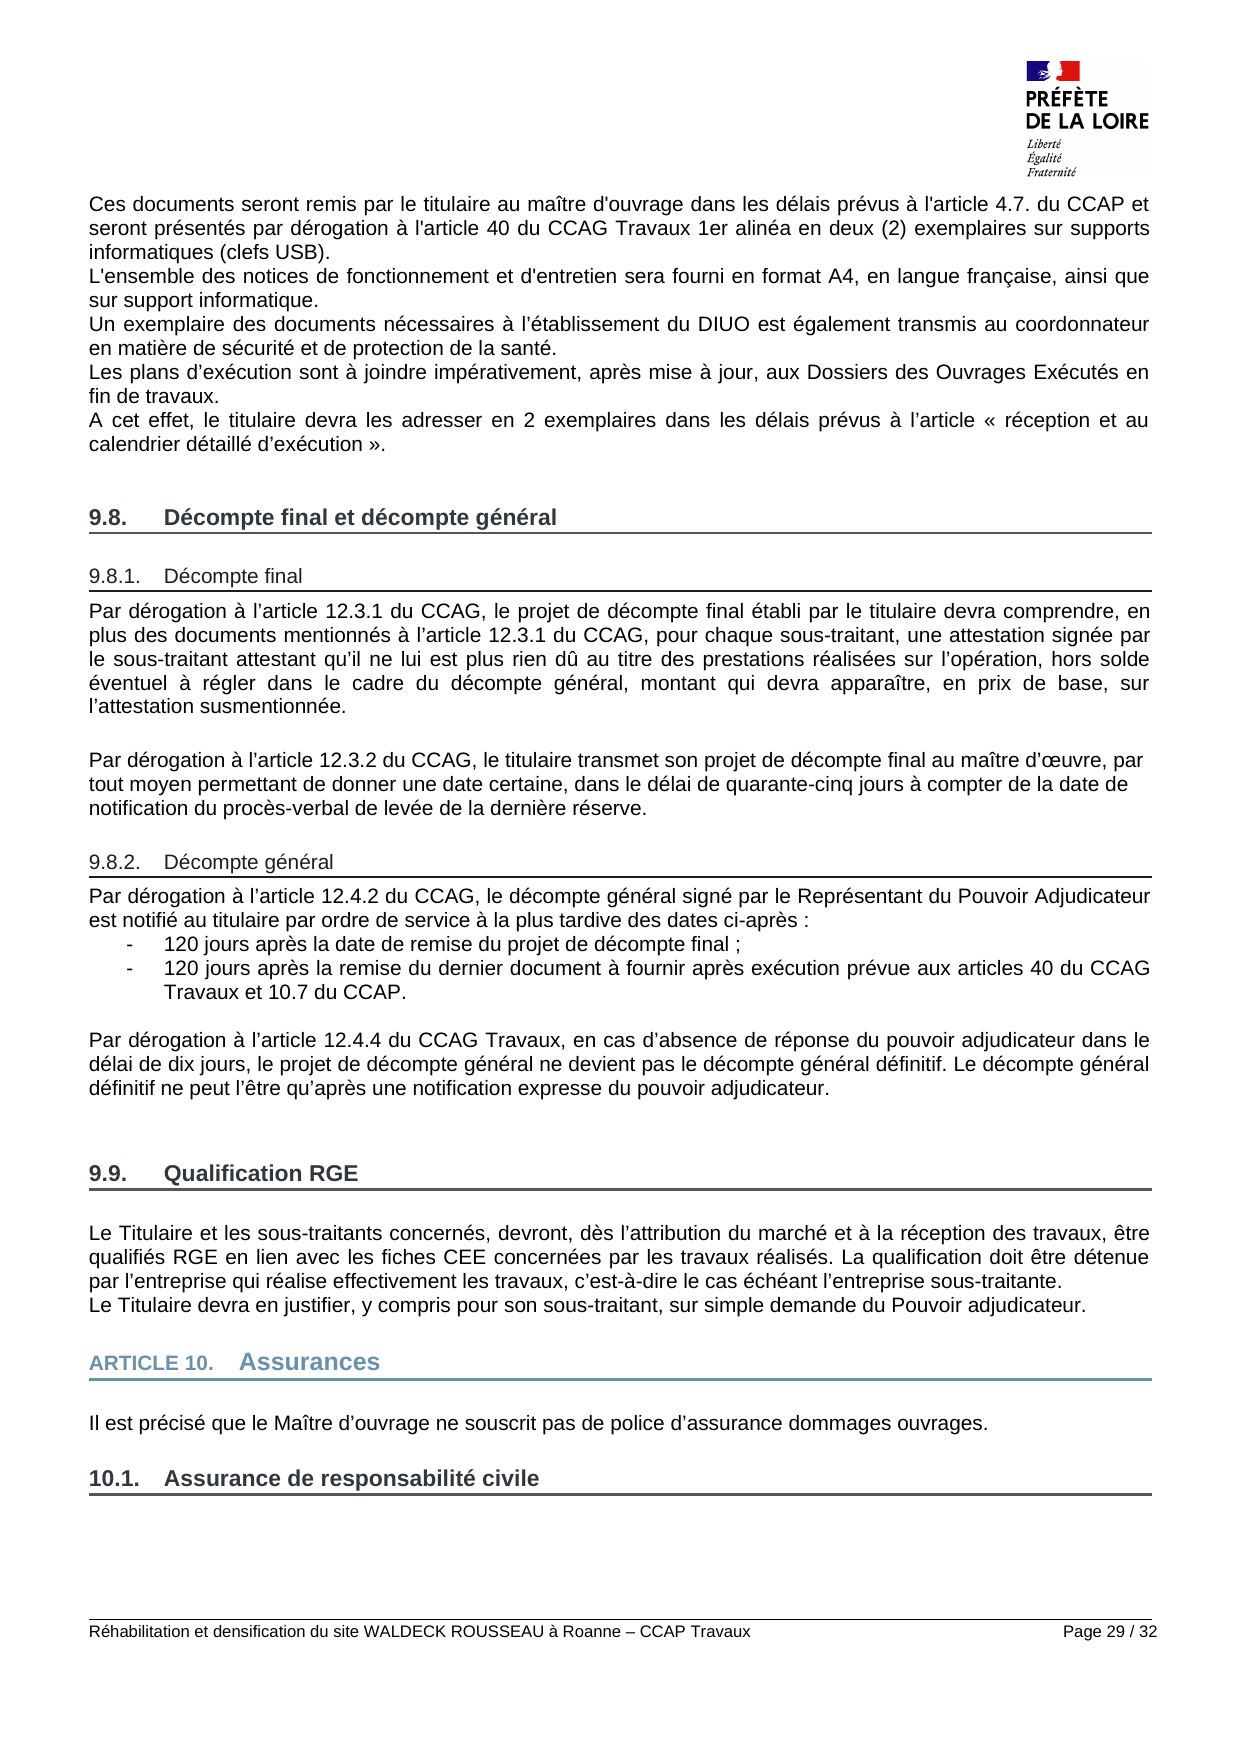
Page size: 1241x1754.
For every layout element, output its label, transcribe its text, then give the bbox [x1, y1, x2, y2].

text A cet effet, le titulaire devra les adresser en 2 exemplaires dans les délais prévus à l’article « réception et au calendrier détaillé d’exécution ». [89, 408, 1152, 456]
text L'ensemble des notices de fonctionnement et d'entretien sera fourni en format A4, en langue française, ainsi que sur support informatique. [89, 264, 1152, 312]
subtitle Décompte général [89, 849, 1152, 876]
subtitle Qualification RGE [89, 1160, 1152, 1188]
text Par dérogation à l’article 12.3.2 du CCAG, le titulaire transmet son projet de décompte final au maître d’œuvre, par tout moyen permettant de donner une date certaine, dans le délai de quarante-cinq jours à compter de la date de notification du procès-verbal de levée de la dernière réserve. [89, 747, 1152, 819]
text Les plans d’exécution sont à joindre impérativement, après mise à jour, aux Dossiers des Ouvrages Exécutés en fin de travaux. [89, 360, 1152, 408]
subtitle Décompte final [89, 564, 1152, 590]
text Par dérogation à l’article 12.4.4 du CCAG Travaux, en cas d’absence de réponse du pouvoir adjudicateur dans le délai de dix jours, le projet de décompte général ne devient pas le décompte général définitif. Le décompte général définitif ne peut l’être qu’après une notification expresse du pouvoir adjudicateur. [89, 1028, 1152, 1099]
text Par dérogation à l’article 12.3.1 du CCAG, le projet de décompte final établi par le titulaire devra comprendre, en plus des documents mentionnés à l’article 12.3.1 du CCAG, pour chaque sous-traitant, une attestation signée par le sous-traitant attestant qu’il ne lui est plus rien dû au titre des prestations réalisées sur l’opération, hors solde éventuel à régler dans le cadre du décompte général, montant qui devra apparaître, en prix de base, sur l’attestation susmentionnée. [89, 598, 1152, 718]
text Un exemplaire des documents nécessaires à l’établissement du DIUO est également transmis au coordonnateur en matière de sécurité et de protection de la santé. [89, 312, 1152, 360]
text Ces documents seront remis par le titulaire au maître d'ouvrage dans les délais prévus à l'article 4.7. du CCAP et seront présentés par dérogation à l'article 40 du CCAG Travaux 1er alinéa en deux (2) exemplaires sur supports informatiques (clefs USB). [89, 192, 1152, 264]
text Le Titulaire et les sous-traitants concernés, devront, dès l’attribution du marché et à la réception des travaux, être qualifiés RGE en lien avec les fiches CEE concernées par les travaux réalisés. La qualification doit être détenue par l’entreprise qui réalise effectivement les travaux, c’est-à-dire le cas échéant l’entreprise sous-traitante. [89, 1221, 1152, 1293]
text Il est précisé que le Maître d’ouvrage ne souscrit pas de police d’assurance dommages ouvrages. [89, 1411, 1152, 1435]
subtitle Décompte final et décompte général [89, 503, 1152, 532]
subtitle Assurance de responsabilité civile [89, 1465, 1152, 1493]
text Par dérogation à l’article 12.4.2 du CCAG, le décompte général signé par le Représentant du Pouvoir Adjudicateur est notifié au titulaire par ordre de service à la plus tardive des dates ci-après : [89, 884, 1152, 932]
subtitle Assurances [89, 1347, 1152, 1378]
picture [1026, 61, 1149, 177]
list 120 jours après la date de remise du projet de décompte final ; [126, 932, 1152, 956]
list 120 jours après la remise du dernier document à fournir après exécution prévue aux articles 40 du CCAG Travaux et 10.7 du CCAP. [126, 956, 1152, 1004]
text Le Titulaire devra en justifier, y compris pour son sous-traitant, sur simple demande du Pouvoir adjudicateur. [89, 1293, 1152, 1317]
